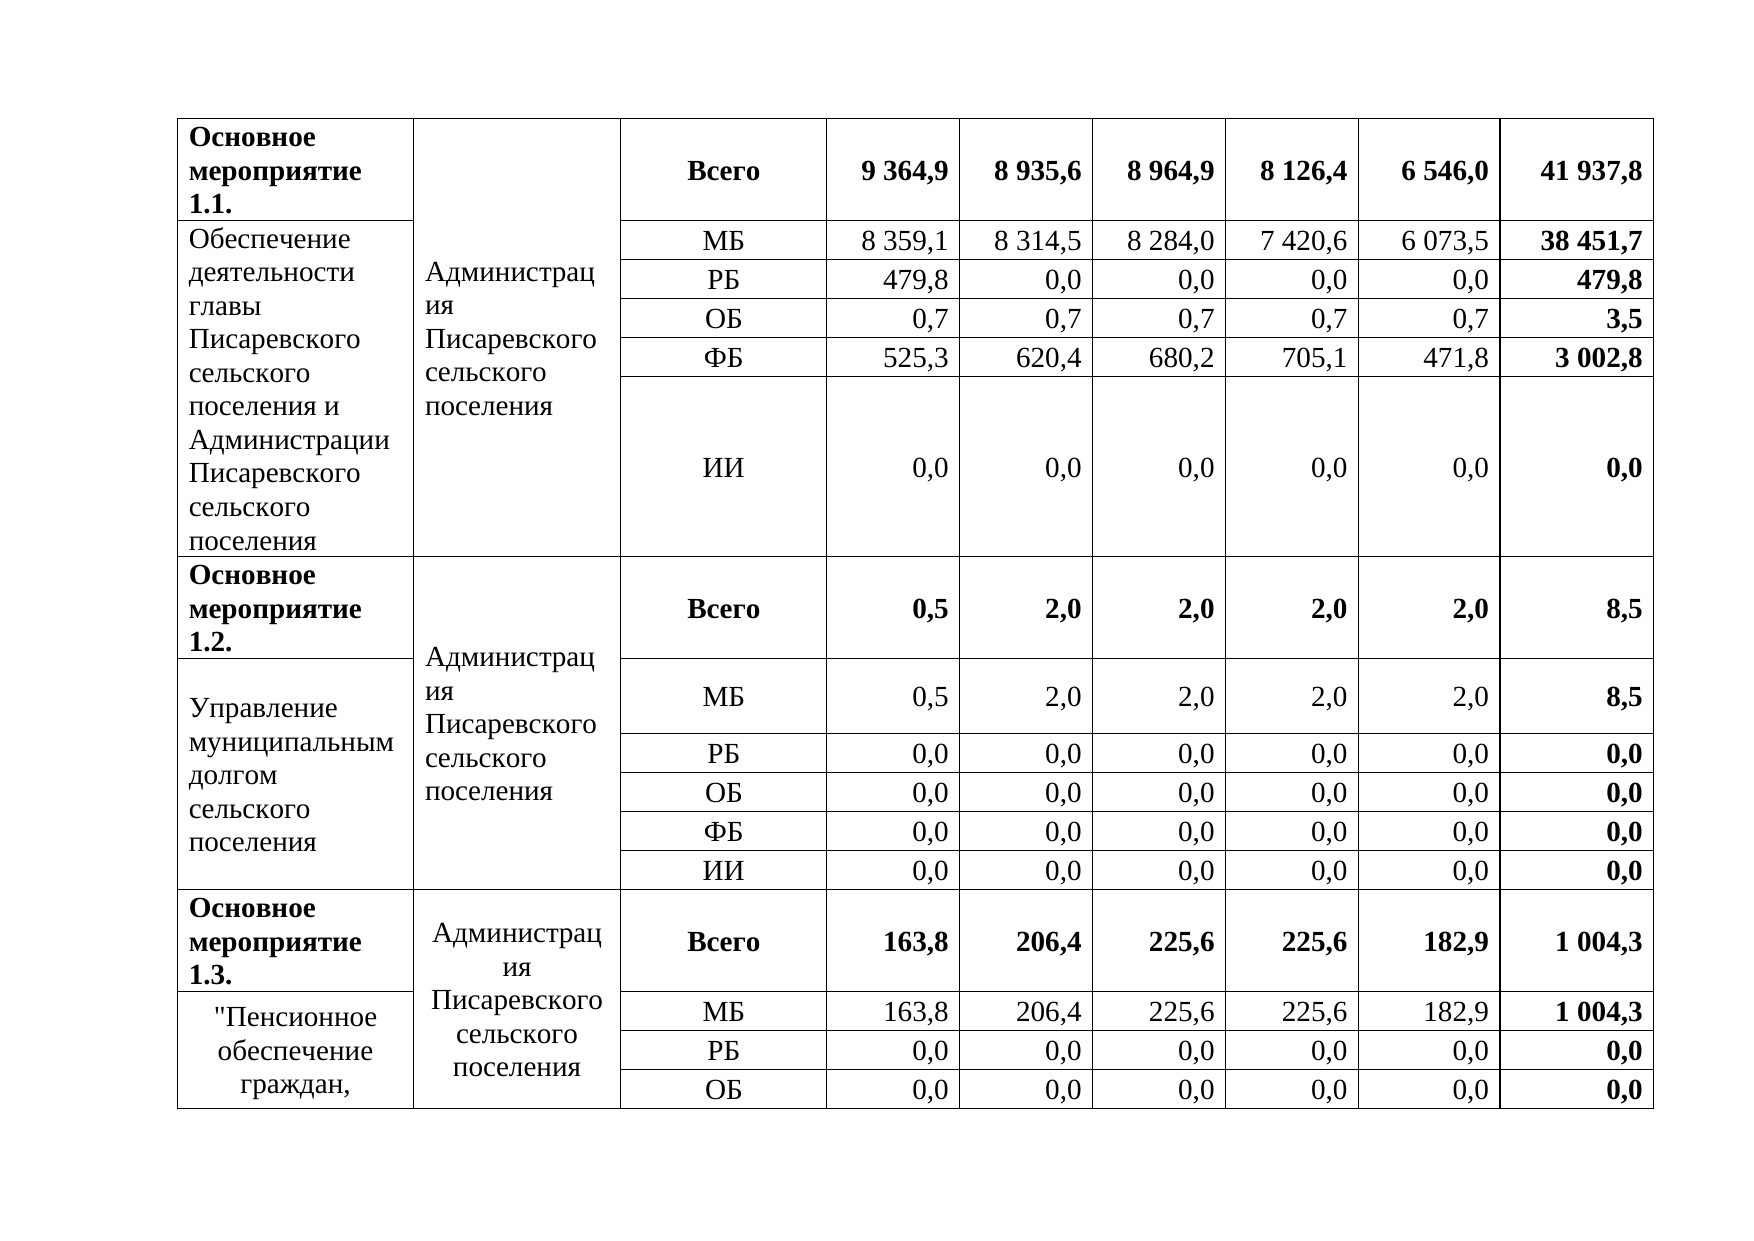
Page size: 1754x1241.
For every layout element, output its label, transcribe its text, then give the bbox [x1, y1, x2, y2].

table_cell 0,0 [960, 851, 1092, 889]
table_cell РБ [621, 734, 826, 772]
table_cell 620,4 [960, 338, 1092, 376]
table_cell РБ [621, 1031, 826, 1069]
table_cell 0,0 [1226, 1031, 1358, 1069]
table_cell 0,0 [1501, 734, 1653, 772]
table_cell МБ [621, 659, 826, 733]
table_cell Всего [621, 119, 826, 220]
table_cell 182,9 [1359, 890, 1499, 991]
table_cell 225,6 [1226, 890, 1358, 991]
table_cell 0,0 [1501, 812, 1653, 850]
table_cell Основное мероприятие 1.2. [178, 557, 413, 658]
table_cell 479,8 [1501, 260, 1653, 298]
table_cell 0,0 [827, 734, 959, 772]
table_cell 0,0 [1359, 812, 1499, 850]
table_cell 1 004,3 [1501, 890, 1653, 991]
table_cell 0,0 [827, 851, 959, 889]
table_cell 2,0 [1226, 659, 1358, 733]
table_cell "Пенсионное обеспечение граждан, замещавших должности главы сельских поселений и муниципальных служащих органов местного самоуправления сельских поселений" [178, 992, 413, 1108]
table_cell 2,0 [1359, 659, 1499, 733]
table_cell ОБ [621, 299, 826, 337]
table_cell 0,0 [827, 1070, 959, 1108]
table_cell 0,0 [1226, 1070, 1358, 1108]
table_cell 0,0 [1093, 773, 1225, 811]
table_cell 2,0 [1226, 557, 1358, 658]
table_cell 8 284,0 [1093, 221, 1225, 259]
table_cell МБ [621, 992, 826, 1030]
table_cell 0,0 [1359, 851, 1499, 889]
table_cell 2,0 [960, 659, 1092, 733]
table_cell Основное мероприятие 1.1. [178, 119, 413, 220]
table_cell 3,5 [1501, 299, 1653, 337]
table_cell 479,8 [827, 260, 959, 298]
table_cell Администрация Писаревского сельского поселения [414, 890, 620, 1108]
table_cell 0,0 [960, 1070, 1092, 1108]
table_cell 8 359,1 [827, 221, 959, 259]
table_cell 0,0 [960, 734, 1092, 772]
table_cell 6 073,5 [1359, 221, 1499, 259]
table_cell 0,0 [1226, 773, 1358, 811]
table_cell 38 451,7 [1501, 221, 1653, 259]
table_cell 0,0 [827, 773, 959, 811]
table_cell 0,0 [827, 812, 959, 850]
table_cell 2,0 [1093, 557, 1225, 658]
table_cell 0,0 [1501, 1070, 1653, 1108]
table_cell 182,9 [1359, 992, 1499, 1030]
table_cell 0,0 [1093, 734, 1225, 772]
table_cell 0,0 [1093, 260, 1225, 298]
table_cell ОБ [621, 1070, 826, 1108]
table_cell 0,7 [1093, 299, 1225, 337]
table_cell 206,4 [960, 890, 1092, 991]
table_cell 0,7 [960, 299, 1092, 337]
table_cell 0,0 [1226, 260, 1358, 298]
table_cell МБ [621, 221, 826, 259]
table_cell 0,0 [1359, 734, 1499, 772]
table_cell ИИ [621, 377, 826, 556]
table_cell 0,5 [827, 557, 959, 658]
table_cell 0,0 [1093, 1031, 1225, 1069]
table_cell 0,0 [1501, 1031, 1653, 1069]
table_cell 0,0 [1093, 851, 1225, 889]
table_cell 0,0 [1226, 851, 1358, 889]
table_cell Обеспечение деятельности главы Писаревского сельского поселения и Администрации Писаревского сельского поселения [178, 221, 413, 556]
table_cell 8,5 [1501, 659, 1653, 733]
table_cell 0,0 [1093, 377, 1225, 556]
table_cell 9 364,9 [827, 119, 959, 220]
table_cell 471,8 [1359, 338, 1499, 376]
table_cell 8 314,5 [960, 221, 1092, 259]
table_cell 8 126,4 [1226, 119, 1358, 220]
table_cell 0,0 [1226, 377, 1358, 556]
table_cell 8,5 [1501, 557, 1653, 658]
table_cell 8 935,6 [960, 119, 1092, 220]
table_cell 206,4 [960, 992, 1092, 1030]
table_cell Основное мероприятие 1.3. [178, 890, 413, 991]
table_cell 0,0 [1093, 1070, 1225, 1108]
table_cell 0,7 [1226, 299, 1358, 337]
table_cell 2,0 [1359, 557, 1499, 658]
table_cell Всего [621, 890, 826, 991]
table_cell ФБ [621, 812, 826, 850]
table_cell 225,6 [1093, 890, 1225, 991]
table_cell 525,3 [827, 338, 959, 376]
table_cell 680,2 [1093, 338, 1225, 376]
table_cell 163,8 [827, 890, 959, 991]
table_cell 0,0 [960, 773, 1092, 811]
table_cell 0,0 [1359, 260, 1499, 298]
table_cell 0,0 [960, 812, 1092, 850]
table_cell 0,0 [960, 260, 1092, 298]
table_cell 8 964,9 [1093, 119, 1225, 220]
table_cell 0,0 [1093, 812, 1225, 850]
table_cell 163,8 [827, 992, 959, 1030]
table_cell 0,0 [1501, 773, 1653, 811]
table_cell 0,0 [1501, 377, 1653, 556]
table_cell 0,0 [1359, 773, 1499, 811]
table_cell 0,0 [1359, 1031, 1499, 1069]
table_cell 0,0 [960, 1031, 1092, 1069]
table_cell Всего [621, 557, 826, 658]
table_cell 0,0 [960, 377, 1092, 556]
table_cell ИИ [621, 851, 826, 889]
table_cell 1 004,3 [1501, 992, 1653, 1030]
table_cell 705,1 [1226, 338, 1358, 376]
table_cell 0,0 [1359, 377, 1499, 556]
table_cell ОБ [621, 773, 826, 811]
table_cell 0,0 [1226, 734, 1358, 772]
table_cell Администрация Писаревского сельского поселения [414, 557, 620, 889]
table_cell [414, 119, 620, 556]
table_cell 0,0 [827, 1031, 959, 1069]
table_cell 0,5 [827, 659, 959, 733]
table_cell 6 546,0 [1359, 119, 1499, 220]
table_cell 0,0 [1359, 1070, 1499, 1108]
table_cell 0,7 [827, 299, 959, 337]
table_cell 2,0 [960, 557, 1092, 658]
table_cell Управление муниципальным долгом сельского поселения [178, 659, 413, 889]
table_cell 41 937,8 [1501, 119, 1653, 220]
table_cell 2,0 [1093, 659, 1225, 733]
table_cell 0,7 [1359, 299, 1499, 337]
table_cell 3 002,8 [1501, 338, 1653, 376]
table_cell 7 420,6 [1226, 221, 1358, 259]
table_cell 225,6 [1226, 992, 1358, 1030]
table_cell 0,0 [827, 377, 959, 556]
table_cell 225,6 [1093, 992, 1225, 1030]
table_cell РБ [621, 260, 826, 298]
table_cell 0,0 [1501, 851, 1653, 889]
table_cell 0,0 [1226, 812, 1358, 850]
table_cell ФБ [621, 338, 826, 376]
